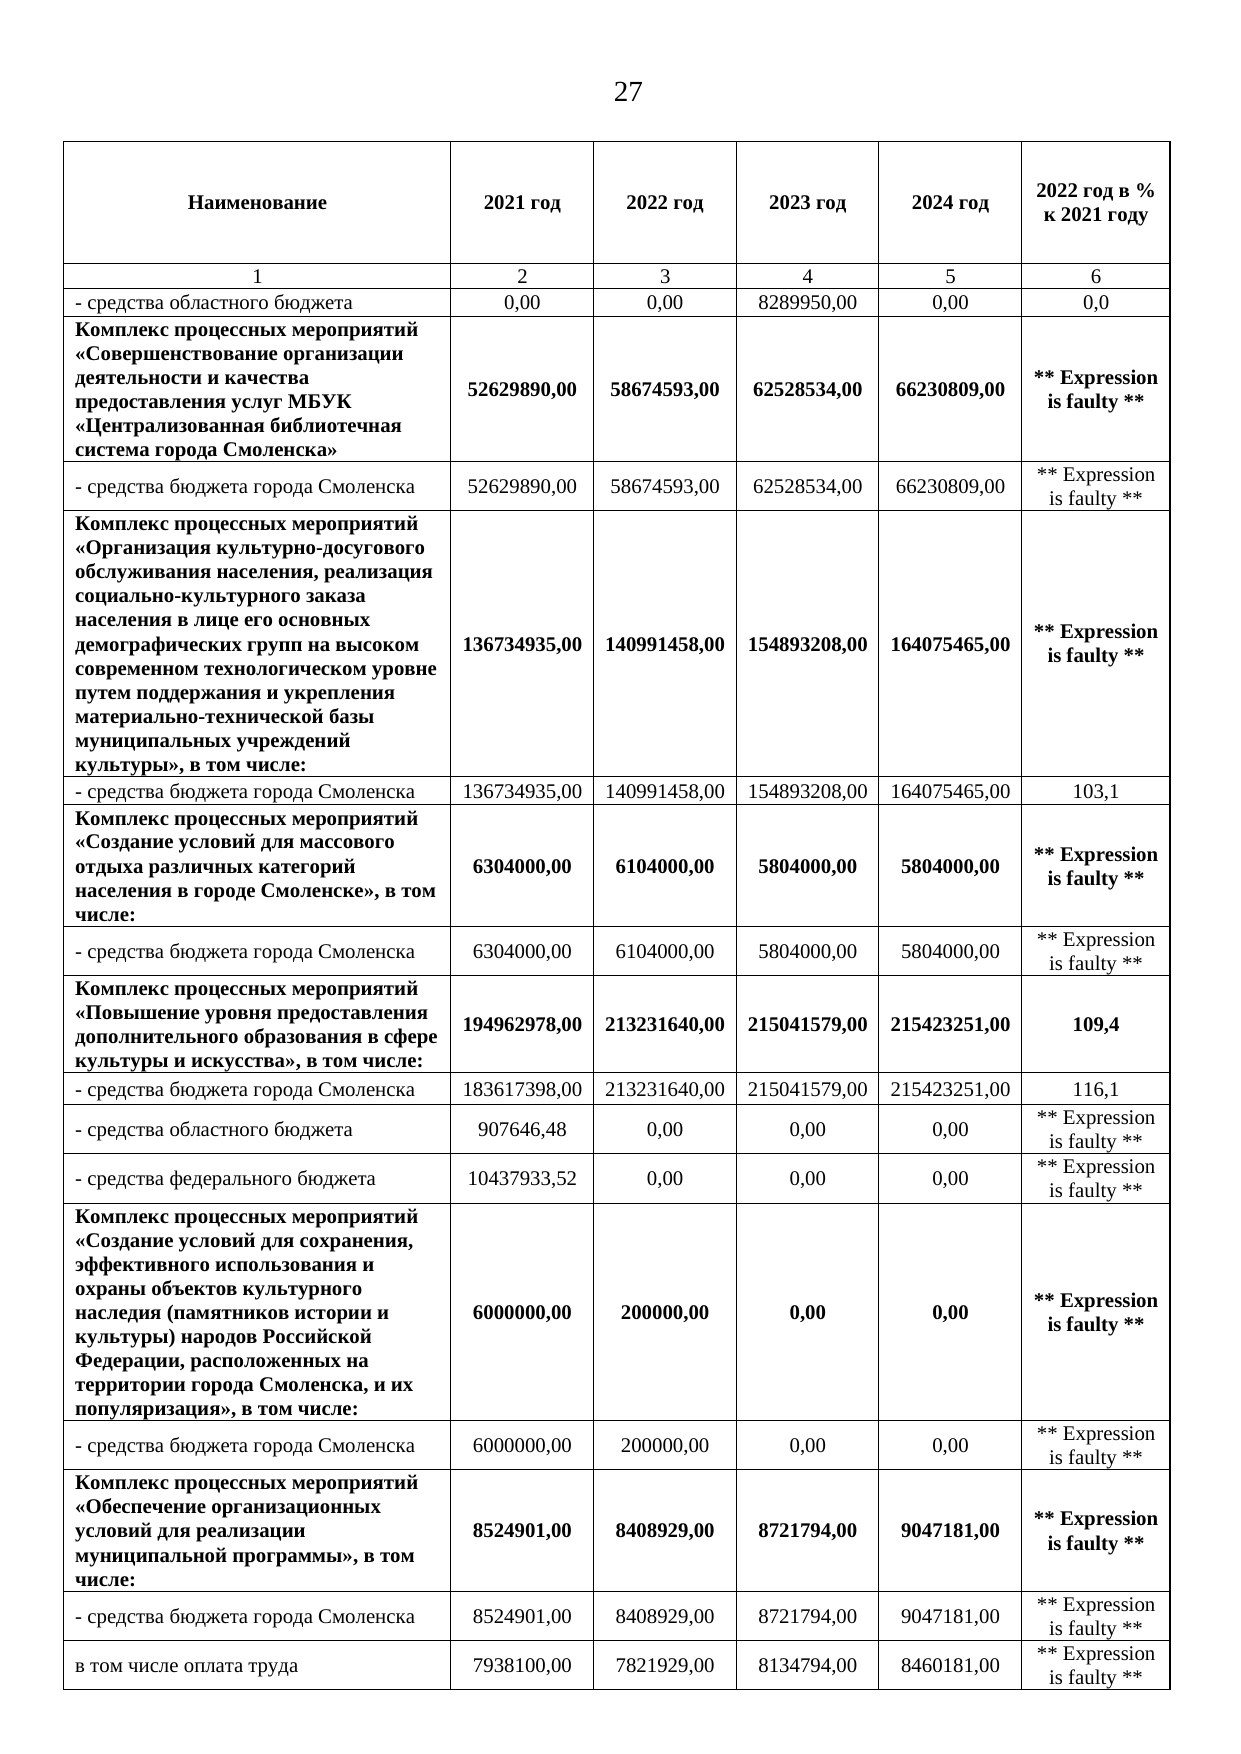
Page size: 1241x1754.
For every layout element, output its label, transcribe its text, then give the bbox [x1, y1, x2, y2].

table_cell 96,8 [1022, 805, 1169, 926]
table_header 2022 год [594, 142, 736, 262]
table_cell 215423251,00 [879, 1073, 1021, 1104]
table_cell 8721794,00 [737, 1470, 878, 1591]
table_cell 109,4 [1022, 976, 1169, 1072]
table_cell 66230809,00 [879, 462, 1021, 510]
table_cell Комплекс процессных мероприятий «Совершенствование организации деятельности и качества предоставления услуг МБУК «Централизованная библиотечная система города Смоленска» [64, 317, 450, 461]
table_cell 215041579,00 [737, 1073, 878, 1104]
table_cell 0,00 [594, 1105, 736, 1153]
table_cell 2 [451, 264, 593, 288]
table_cell 7821929,00 [594, 1641, 736, 1689]
table_cell 183617398,00 [451, 1073, 593, 1104]
table_cell 3 [594, 264, 736, 288]
table_cell 6104000,00 [594, 805, 736, 926]
table_cell 8721794,00 [737, 1592, 878, 1640]
table_cell - средства бюджета города Смоленска [64, 462, 450, 510]
table_cell 5804000,00 [737, 805, 878, 926]
table_cell 5804000,00 [737, 927, 878, 975]
table_cell 0,00 [879, 289, 1021, 316]
table_cell 154893208,00 [737, 777, 878, 804]
table_cell 0,00 [737, 1105, 878, 1153]
table_cell 194962978,00 [451, 976, 593, 1072]
table_cell 0,00 [737, 1421, 878, 1469]
table_cell Комплекс процессных мероприятий «Создание условий для массового отдыха различных категорий населения в городе Смоленске», в том числе: [64, 805, 450, 926]
table_cell 200000,00 [594, 1421, 736, 1469]
table_cell 140991458,00 [594, 777, 736, 804]
table_cell Комплекс процессных мероприятий «Повышение уровня предоставления дополнительного образования в сфере культуры и искусства», в том числе: [64, 976, 450, 1072]
table_cell 0,00 [879, 1105, 1021, 1153]
table_cell 5 [879, 264, 1021, 288]
table_cell 200000,00 [594, 1204, 736, 1420]
table_cell 4 [737, 264, 878, 288]
table_cell 98,6 [1022, 1470, 1169, 1591]
table_cell 52629890,00 [451, 317, 593, 461]
table_cell 98,6 [1022, 1592, 1169, 1640]
table_cell - средства областного бюджета [64, 1105, 450, 1153]
table_header Наименование [64, 142, 450, 262]
table_cell 140991458,00 [594, 511, 736, 776]
table_cell Комплекс процессных мероприятий «Организация культурно-досугового обслуживания населения, реализация социально-культурного заказа населения в лице его основных демографических групп на высоком современном технологическом уровне путем поддержания и укрепления материально-технической базы муниципальных учреждений культуры», в том числе: [64, 511, 450, 776]
table_cell 5804000,00 [879, 927, 1021, 975]
table_cell 164075465,00 [879, 511, 1021, 776]
table_cell 111,5 [1022, 317, 1169, 461]
table_header 2021 год [451, 142, 593, 262]
table_cell 52629890,00 [451, 462, 593, 510]
table_cell 7938100,00 [451, 1641, 593, 1689]
table_cell 6000000,00 [451, 1421, 593, 1469]
table_cell 103,1 [1022, 777, 1169, 804]
table_cell 213231640,00 [594, 1073, 736, 1104]
table_cell 0,00 [879, 1421, 1021, 1469]
table_cell - средства бюджета города Смоленска [64, 777, 450, 804]
table_cell 6000000,00 [451, 1204, 593, 1420]
table_cell 1 [64, 264, 450, 288]
table_cell 136734935,00 [451, 511, 593, 776]
table_cell 154893208,00 [737, 511, 878, 776]
table_cell - средства бюджета города Смоленска [64, 1592, 450, 1640]
table_cell 111,5 [1022, 462, 1169, 510]
table_cell 5804000,00 [879, 805, 1021, 926]
table_cell - средства бюджета города Смоленска [64, 927, 450, 975]
table_cell 6 [1022, 264, 1169, 288]
table_cell 8524901,00 [451, 1470, 593, 1591]
table_cell в том числе оплата труда [64, 1641, 450, 1689]
table_cell 0,00 [879, 1154, 1021, 1202]
table_cell 58674593,00 [594, 317, 736, 461]
table_cell 62528534,00 [737, 462, 878, 510]
table_cell 6304000,00 [451, 805, 593, 926]
table_cell 10437933,52 [451, 1154, 593, 1202]
table_cell 0,00 [451, 289, 593, 316]
table_cell - средства бюджета города Смоленска [64, 1421, 450, 1469]
table_cell 3,3 [1022, 1421, 1169, 1469]
table_cell 0,0 [1022, 1154, 1169, 1202]
table_cell - средства бюджета города Смоленска [64, 1073, 450, 1104]
table_cell 8289950,00 [737, 289, 878, 316]
table_cell 8408929,00 [594, 1592, 736, 1640]
table_cell 3,3 [1022, 1204, 1169, 1420]
table_cell 9047181,00 [879, 1592, 1021, 1640]
table_header 2022 год в % к 2021 году [1022, 142, 1169, 262]
table_cell 8134794,00 [737, 1641, 878, 1689]
table_cell 213231640,00 [594, 976, 736, 1072]
table_cell 0,00 [594, 1154, 736, 1202]
table_cell 96,8 [1022, 927, 1169, 975]
table_cell 0,00 [879, 1204, 1021, 1420]
table_cell 103,1 [1022, 511, 1169, 776]
table_header 2023 год [737, 142, 878, 262]
table_cell 6104000,00 [594, 927, 736, 975]
table_cell 6304000,00 [451, 927, 593, 975]
table_cell 8460181,00 [879, 1641, 1021, 1689]
table_cell 62528534,00 [737, 317, 878, 461]
table_cell 164075465,00 [879, 777, 1021, 804]
table_cell Комплекс процессных мероприятий «Создание условий для сохранения, эффективного использования и охраны объектов культурного наследия (памятников истории и культуры) народов Российской Федерации, расположенных на территории города Смоленска, и их популяризация», в том числе: [64, 1204, 450, 1420]
table_cell 8408929,00 [594, 1470, 736, 1591]
table_cell 58674593,00 [594, 462, 736, 510]
table_cell 907646,48 [451, 1105, 593, 1153]
table_cell 66230809,00 [879, 317, 1021, 461]
table_cell 0,00 [594, 289, 736, 316]
table_cell - средства федерального бюджета [64, 1154, 450, 1202]
table_cell 0,0 [1022, 1105, 1169, 1153]
table_cell Комплекс процессных мероприятий «Обеспечение организационных условий для реализации муниципальной программы», в том числе: [64, 1470, 450, 1591]
table_cell 8524901,00 [451, 1592, 593, 1640]
table_cell 9047181,00 [879, 1470, 1021, 1591]
table_cell 215041579,00 [737, 976, 878, 1072]
table_header 2024 год [879, 142, 1021, 262]
table_cell 116,1 [1022, 1073, 1169, 1104]
table_cell 0,00 [737, 1204, 878, 1420]
table_cell 0,00 [737, 1154, 878, 1202]
table_cell 98,5 [1022, 1641, 1169, 1689]
table_cell - средства областного бюджета [64, 289, 450, 316]
table_cell 136734935,00 [451, 777, 593, 804]
table_cell 215423251,00 [879, 976, 1021, 1072]
table_cell 0,0 [1022, 289, 1169, 316]
